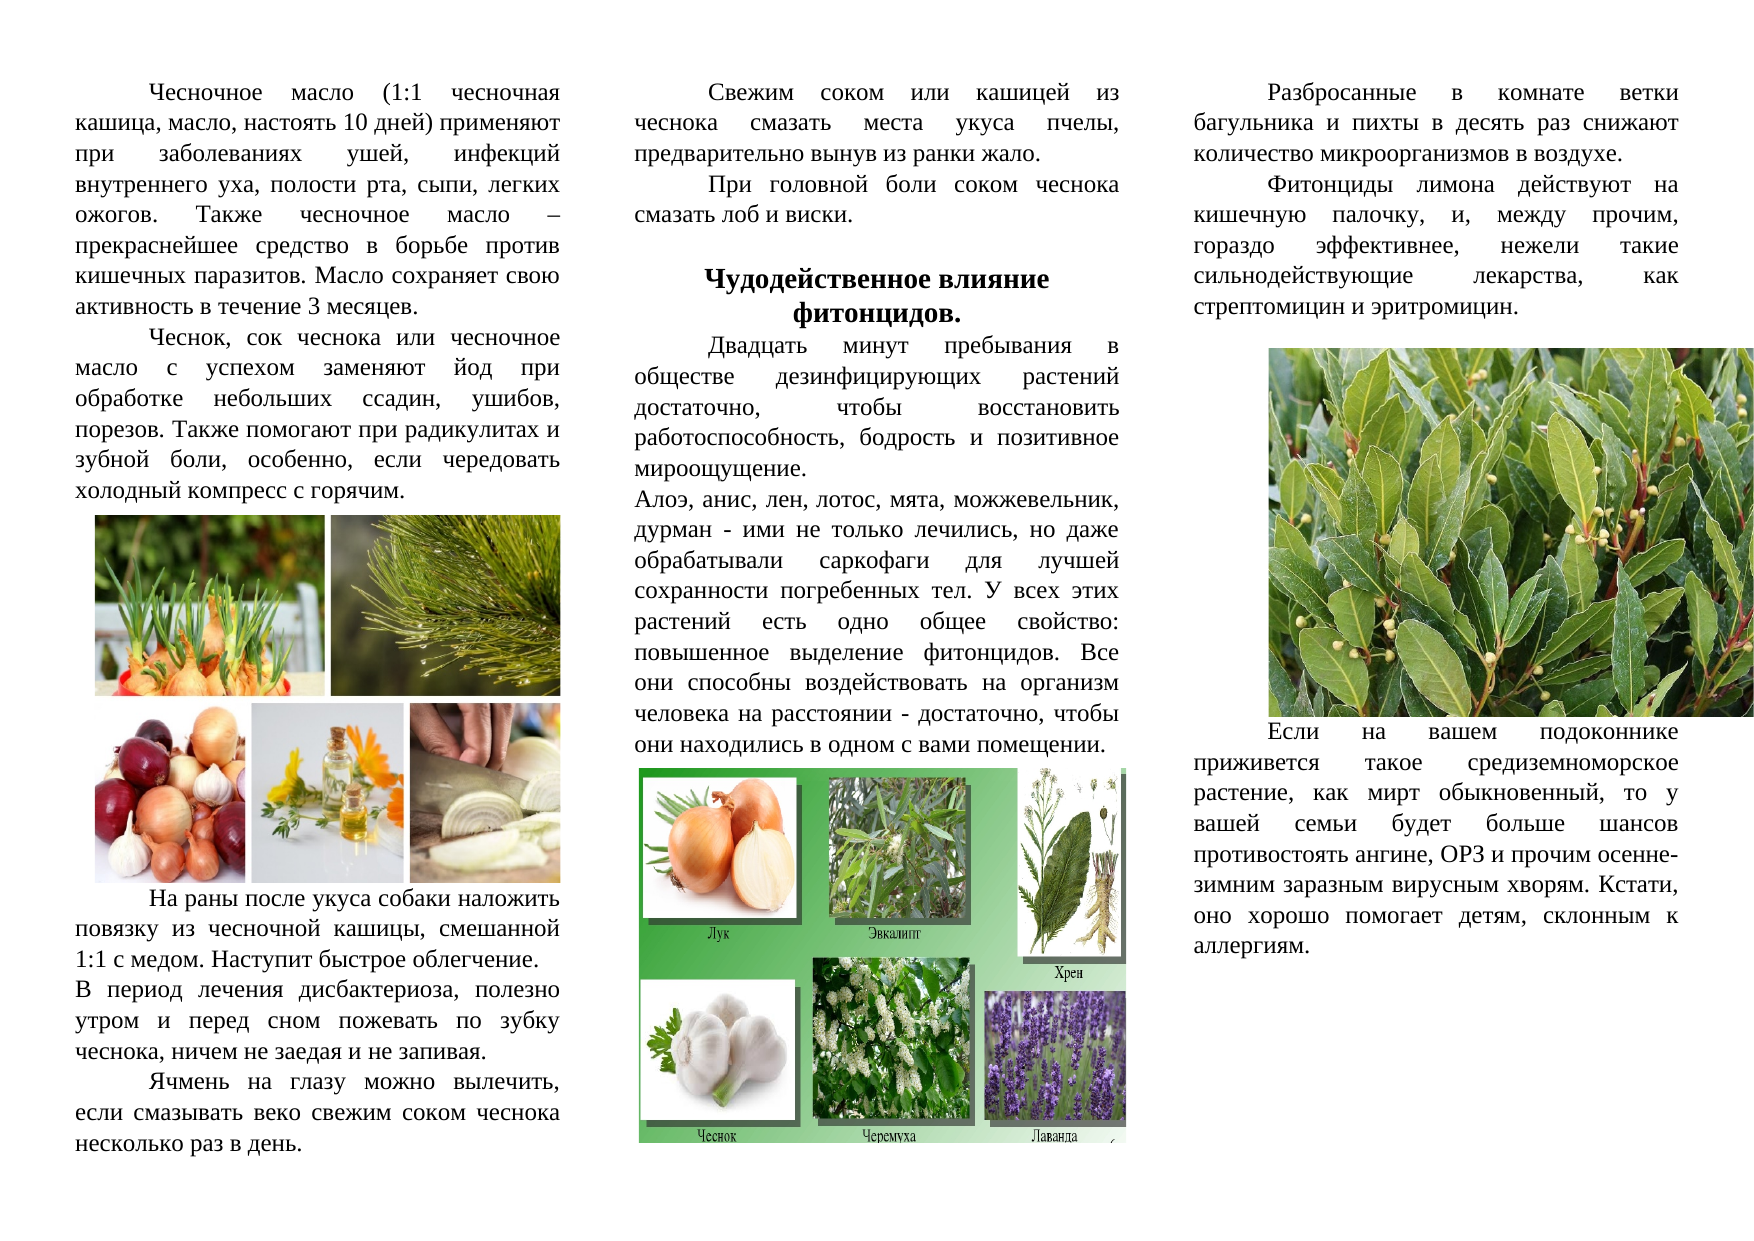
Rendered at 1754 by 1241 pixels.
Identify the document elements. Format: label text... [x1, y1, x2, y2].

picture [1268, 348, 1754, 717]
text Фитонциды лимона действуют на кишечную палочку, и, между прочим, гораздо эффективнее, нежели такие сильнодействующие лекарства, как стрептомицин и эритромицин. [1193, 167, 1679, 320]
text Чесночное масло (1:1 чесночная кашица, масло, настоять 10 дней) применяют при заболеваниях ушей, инфекций внутреннего уха, полости рта, сыпи, легких ожогов. Также чесночное масло – прекраснейшее средство в борьбе против кишечных паразитов. Масло сохраняет свою активность в течение 3 месяцев. [75, 75, 560, 320]
text Двадцать минут пребывания в обществе дезинфицирующих растений достаточно, чтобы восстановить работоспособность, бодрость и позитивное мироощущение. [634, 329, 1119, 482]
text В период лечения дисбактериоза, полезно утром и перед сном пожевать по зубку чеснока, ничем не заедая и не запивая. [75, 973, 560, 1064]
text Разбросанные в комнате ветки багульника и пихты в десять раз снижают количество микроорганизмов в воздухе. [1193, 75, 1679, 167]
text Чеснок, сок чеснока или чесночное масло с успехом заменяют йод при обработке небольших ссадин, ушибов, порезов. Также помогают при радикулитах и зубной боли, особенно, если чередовать холодный компресс с горячим. [75, 320, 560, 504]
text Свежим соком или кашицей из чеснока смазать места укуса пчелы, предварительно вынув из ранки жало. [634, 75, 1119, 167]
picture [94, 515, 561, 883]
text Чудодейственное влияние фитонцидов. [634, 262, 1119, 329]
text Ячмень на глазу можно вылечить, если смазывать веко свежим соком чеснока несколько раз в день. [75, 1064, 560, 1156]
picture [638, 768, 1127, 1143]
text При головной боли соком чеснока смазать лоб и виски. [634, 167, 1119, 228]
text Алоэ, анис, лен, лотос, мята, можжевельник, дурман - ими не только лечились, но даже обрабатывали саркофаги для лучшей сохранности погребенных тел. У всех этих растений есть одно общее свойство: повышенное выделение фитонцидов. Все они способны воздействовать на организм человека на расстоянии - достаточно, чтобы они находились в одном с вами помещении. [634, 482, 1119, 757]
